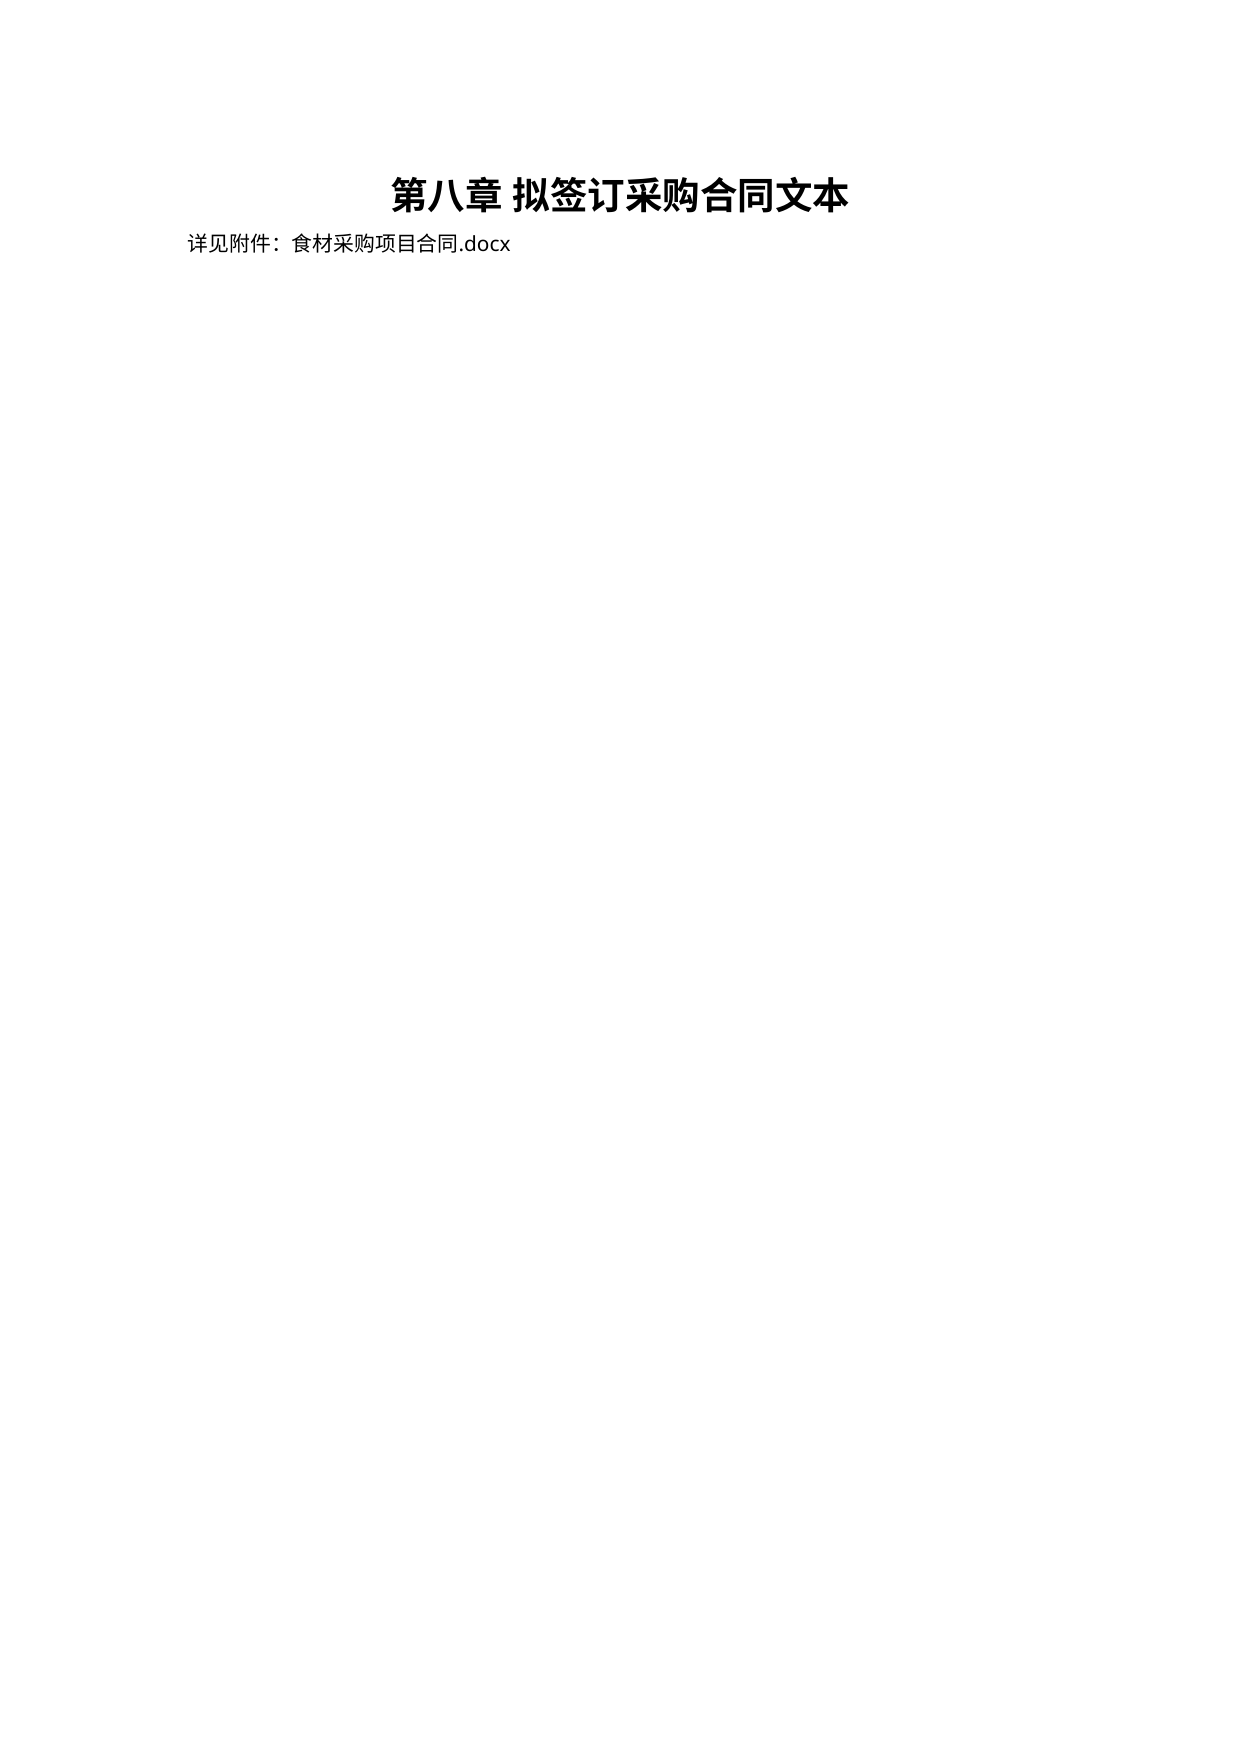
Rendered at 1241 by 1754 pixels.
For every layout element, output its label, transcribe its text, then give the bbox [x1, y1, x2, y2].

text 第八章 拟签订采购合同文本 [187, 162, 1053, 227]
text 详见附件：食材采购项目合同.docx [187, 227, 1053, 259]
